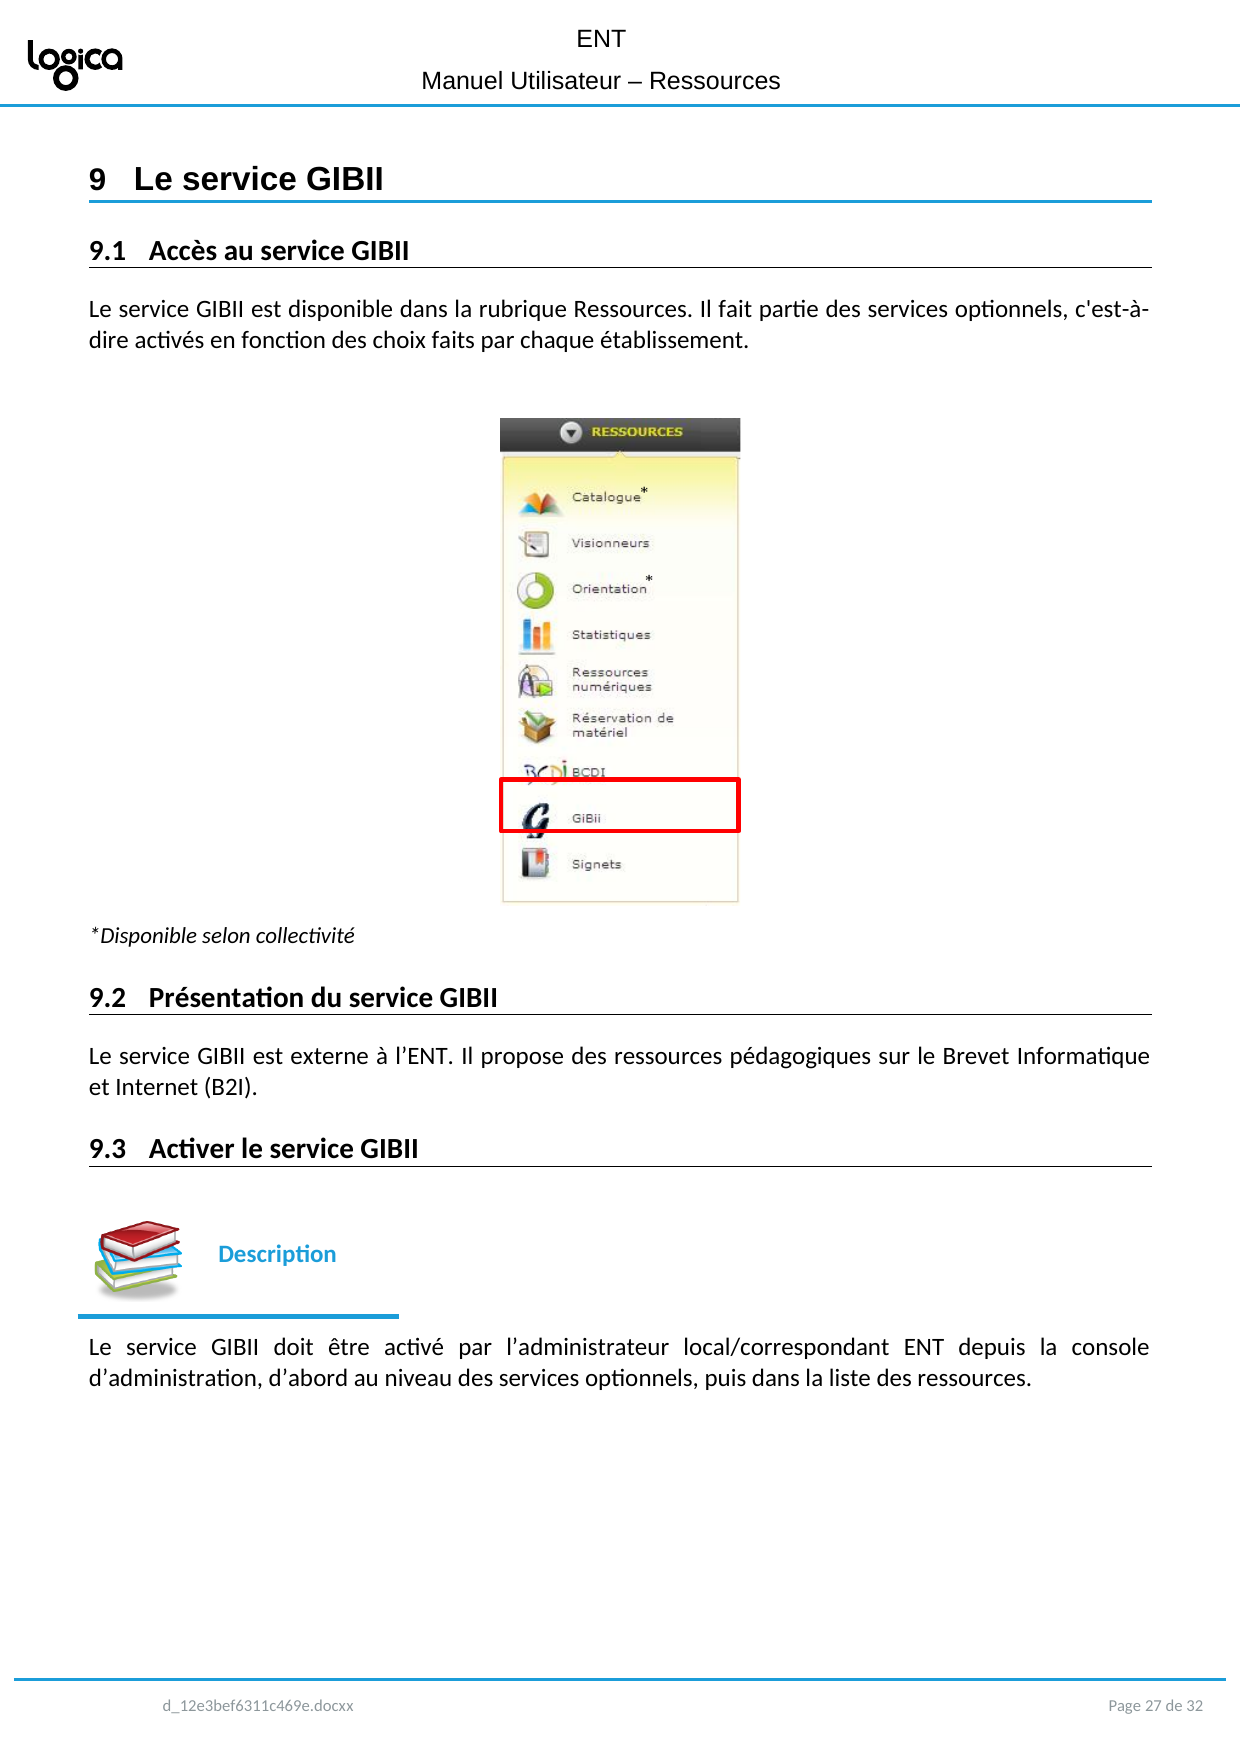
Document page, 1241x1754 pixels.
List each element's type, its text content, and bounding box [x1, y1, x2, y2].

picture [500, 833, 741, 906]
text *Disponible selon collectivité [89, 921, 1152, 949]
subtitle Accès au service GIBII [89, 240, 1152, 267]
text Le service GIBII doit être activé par l’administrateur local/correspondant ENT depuis la console d’administration, d’abord au niveau des services optionnels, puis dans la liste des ressources. [89, 1332, 1152, 1393]
picture [503, 782, 736, 829]
table_header Description [207, 1192, 399, 1314]
text Le service GIBII est disponible dans la rubrique Ressources. Il fait partie des services optionnels, c'est-à-dire activés en fonction des choix faits par chaque établissement. [89, 293, 1152, 354]
picture [500, 418, 741, 777]
subtitle Activer le service GIBII [89, 1139, 1152, 1166]
subtitle Présentation du service GIBII [89, 987, 1152, 1014]
table_header [78, 1192, 207, 1314]
picture [88, 1204, 187, 1302]
text Le service GIBII est externe à l’ENT. Il propose des ressources pédagogiques sur le Brevet Informatique et Internet (B2I). [89, 1040, 1152, 1101]
subtitle Le service GIBII [89, 160, 1152, 200]
